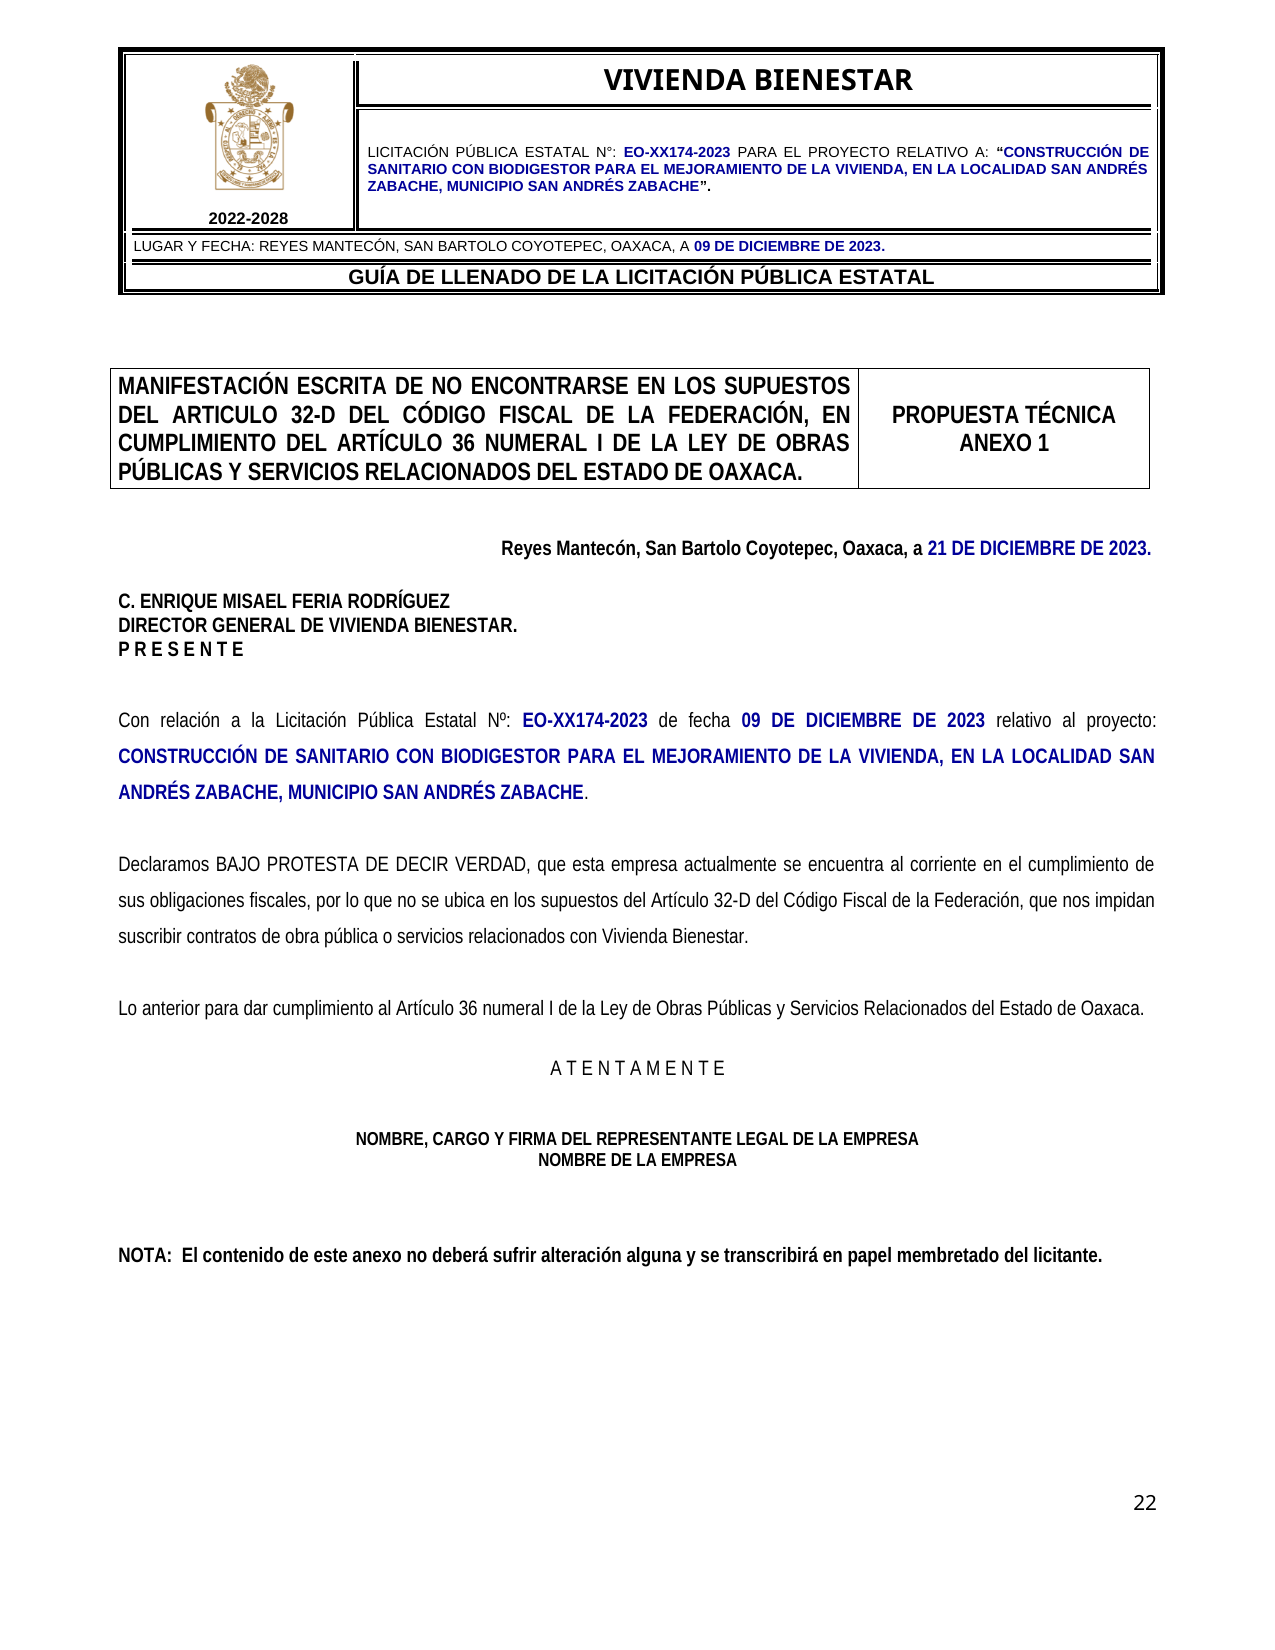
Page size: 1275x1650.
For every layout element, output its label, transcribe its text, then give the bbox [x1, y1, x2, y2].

text Reyes Mantecón, San Bartolo Coyotepec, Oaxaca, a 21 DE DICIEMBRE DE 2023. [118, 526, 1152, 550]
text C. ENRIQUE MISAEL FERIA RODRÍGUEZ [118, 579, 1157, 603]
text NOMBRE, CARGO Y FIRMA DEL REPRESENTANTE LEGAL DE LA EMPRESA [118, 1118, 1157, 1139]
text P R E S E N T E [118, 627, 1157, 651]
list Declaramos BAJO PROTESTA DE DECIR VERDAD, que esta empresa actualmente se encuentra al corriente en el cumplimiento de sus obligaciones fiscales, por lo que no se ubica en los supuestos del Artículo 32-D del Código Fiscal de la Federación, que nos impidan suscribir contratos de obra pública o servicios relacionados con Vivienda Bienestar. [118, 842, 1157, 938]
text NOTA: El contenido de este anexo no deberá sufrir alteración alguna y se transcribirá en papel membretado del licitante. [118, 1233, 1157, 1257]
table_header MANIFESTACIÓN ESCRITA DE NO ENCONTRARSE EN LOS SUPUESTOS DEL ARTICULO 32-D DEL CÓDIGO FISCAL DE LA FEDERACIÓN, EN CUMPLIMIENTO DEL ARTÍCULO 36 NUMERAL I DE LA LEY DE OBRAS PÚBLICAS Y SERVICIOS RELACIONADOS DEL ESTADO DE OAXACA. [111, 360, 858, 478]
text NOMBRE DE LA EMPRESA [118, 1139, 1157, 1161]
picture [199, 60, 296, 189]
list Lo anterior para dar cumplimiento al Artículo 36 numeral I de la Ley de Obras Públicas y Servicios Relacionados del Estado de Oaxaca. [118, 986, 1157, 1010]
text A T E N T A M E N T E [118, 1046, 1157, 1070]
list Con relación a la Licitación Pública Estatal Nº: EO-XX174-2023 de fecha 09 DE DICIEMBRE DE 2023 relativo al proyecto: CONSTRUCCIÓN DE SANITARIO CON BIODIGESTOR PARA EL MEJORAMIENTO DE LA VIVIENDA, EN LA LOCALIDAD SAN ANDRÉS ZABACHE, MUNICIPIO SAN ANDRÉS ZABACHE. [118, 699, 1157, 794]
text DIRECTOR GENERAL DE VIVIENDA BIENESTAR. [118, 603, 1157, 627]
table_header PROPUESTA TÉCNICA ANEXO 1 [859, 360, 1149, 478]
